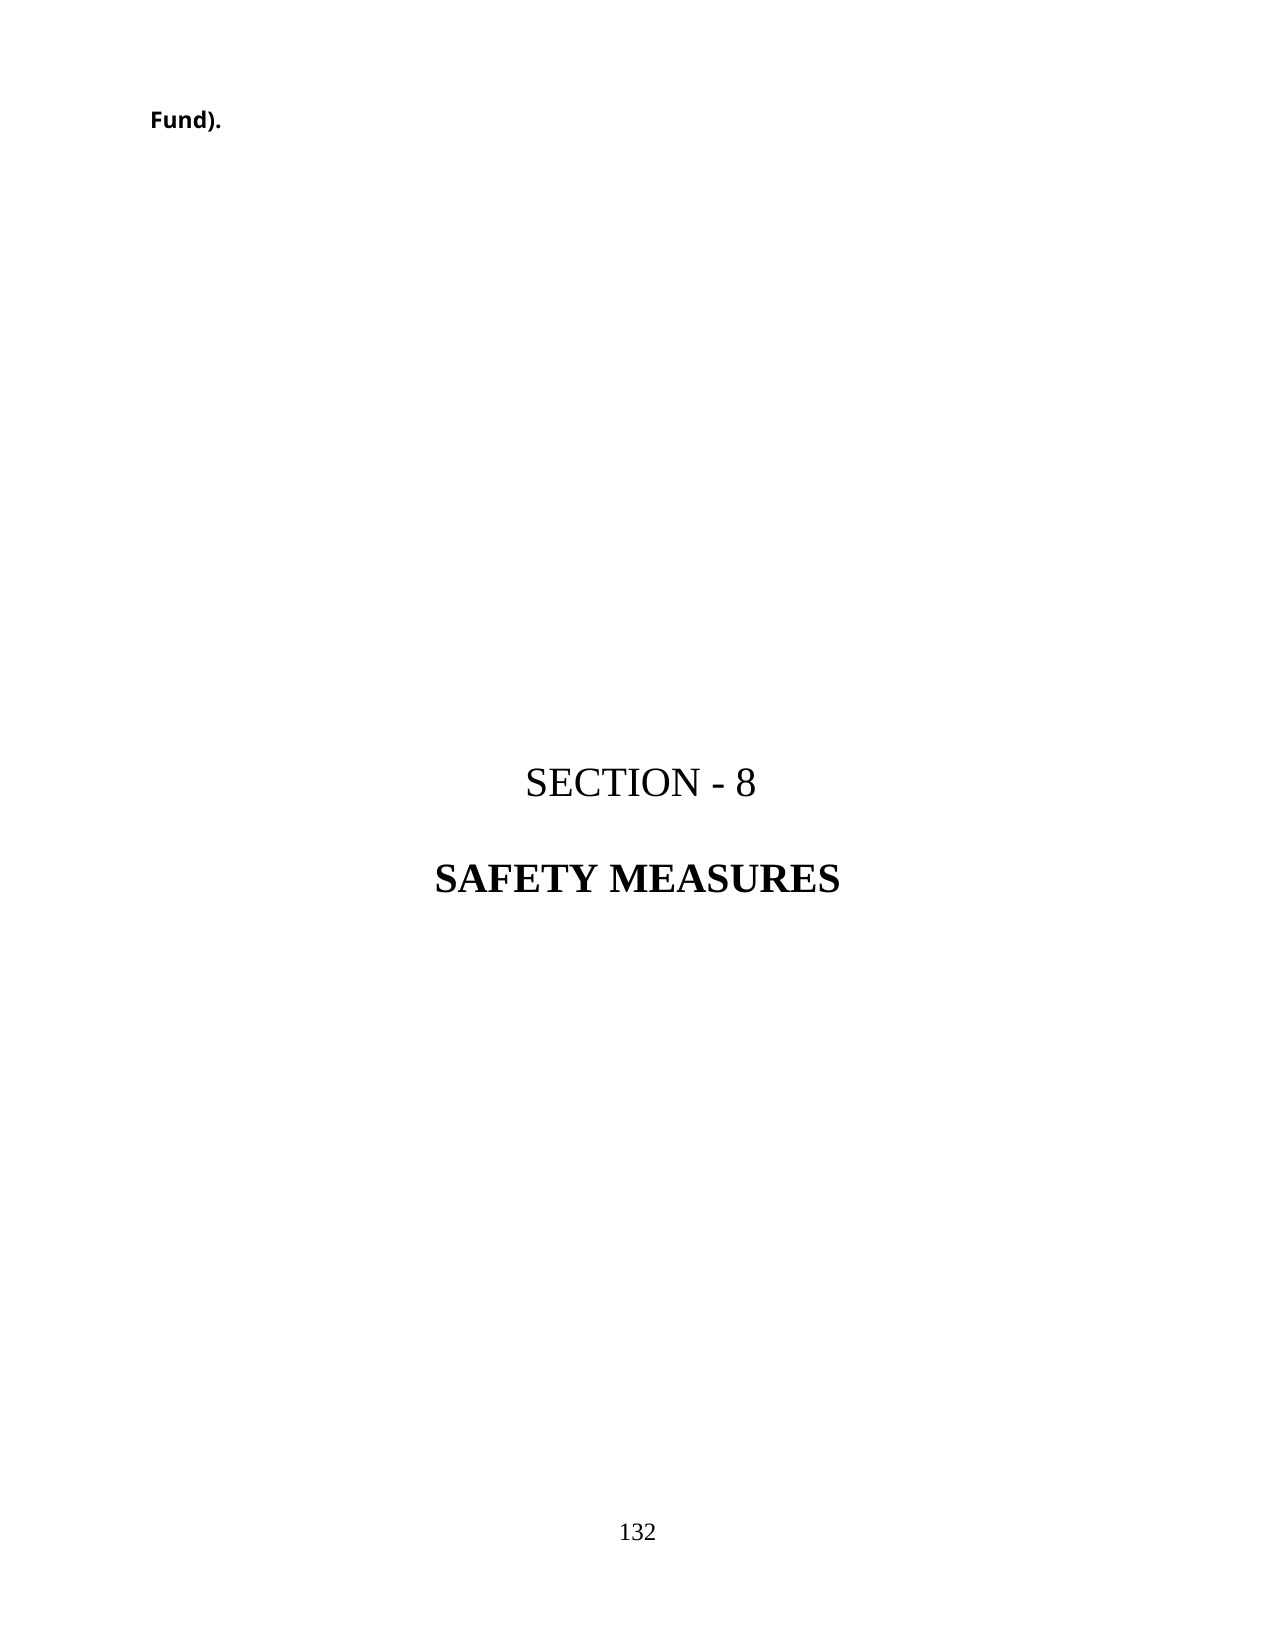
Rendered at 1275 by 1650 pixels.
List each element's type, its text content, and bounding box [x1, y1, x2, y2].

text SAFETY MEASURES [150, 854, 1125, 902]
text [150, 104, 1125, 135]
subtitle SECTION - 8 [450, 758, 1125, 806]
